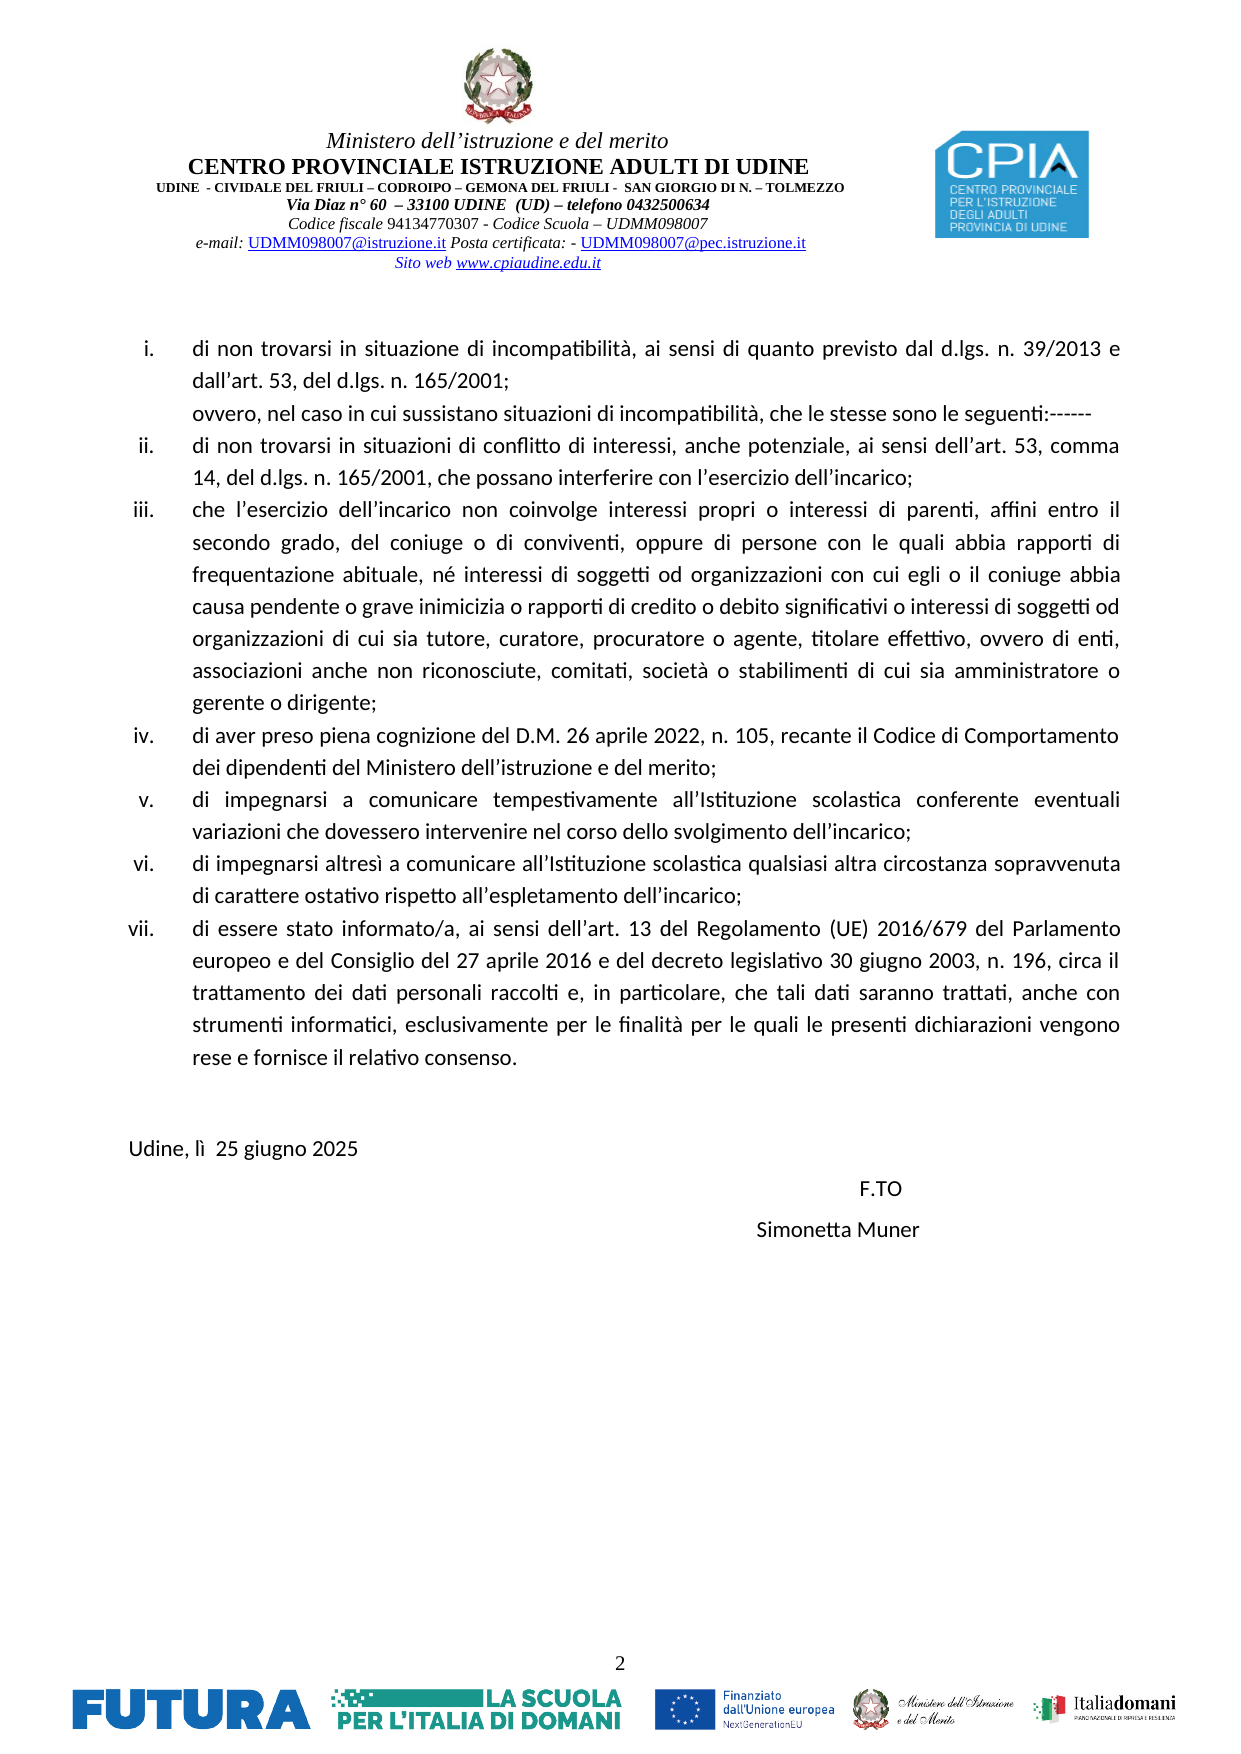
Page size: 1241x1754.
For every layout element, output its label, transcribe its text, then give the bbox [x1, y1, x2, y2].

text Udine, lì 25 giugno 2025 [118, 1134, 1122, 1162]
list di essere stato informato/a, ai sensi dell’art. 13 del Regolamento (UE) 2016/679 del Parlamento europeo e del Consiglio del 27 aprile 2016 e del decreto legislativo 30 giugno 2003, n. 196, circa il trattamento dei dati personali raccolti e, in particolare, che tali dati saranno trattati, anche con strumenti informatici, esclusivamente per le finalità per le quali le presenti dichiarazioni vengono rese e fornisce il relativo consenso. [154, 914, 1122, 1071]
text Simonetta Muner [118, 1215, 1122, 1271]
list che l’esercizio dell’incarico non coinvolge interessi propri o interessi di parenti, affini entro il secondo grado, del coniuge o di conviventi, oppure di persone con le quali abbia rapporti di frequentazione abituale, né interessi di soggetti od organizzazioni con cui egli o il coniuge abbia causa pendente o grave inimicizia o rapporti di credito o debito significativi o interessi di soggetti od organizzazioni di cui sia tutore, curatore, procuratore o agente, titolare effettivo, ovvero di enti, associazioni anche non riconosciute, comitati, società o stabilimenti di cui sia amministratore o gerente o dirigente; [154, 495, 1122, 717]
text F.TO [118, 1174, 1122, 1202]
picture [71, 1686, 1178, 1733]
list ovvero, nel caso in cui sussistano situazioni di incompatibilità, che le stesse sono le seguenti:------ [192, 399, 1122, 427]
list di impegnarsi altresì a comunicare all’Istituzione scolastica qualsiasi altra circostanza sopravvenuta di carattere ostativo rispetto all’espletamento dell’incarico; [154, 849, 1122, 910]
picture [934, 130, 1090, 238]
list di non trovarsi in situazione di incompatibilità, ai sensi di quanto previsto dal d.lgs. n. 39/2013 e dall’art. 53, del d.lgs. n. 165/2001; [154, 334, 1122, 395]
list di impegnarsi a comunicare tempestivamente all’Istituzione scolastica conferente eventuali variazioni che dovessero intervenire nel corso dello svolgimento dell’incarico; [154, 785, 1122, 845]
list di non trovarsi in situazioni di conflitto di interessi, anche potenziale, ai sensi dell’art. 53, comma 14, del d.lgs. n. 165/2001, che possano interferire con l’esercizio dell’incarico; [154, 431, 1122, 491]
picture [461, 44, 536, 127]
list di aver preso piena cognizione del D.M. 26 aprile 2022, n. 105, recante il Codice di Comportamento dei dipendenti del Ministero dell’istruzione e del merito; [154, 721, 1122, 781]
